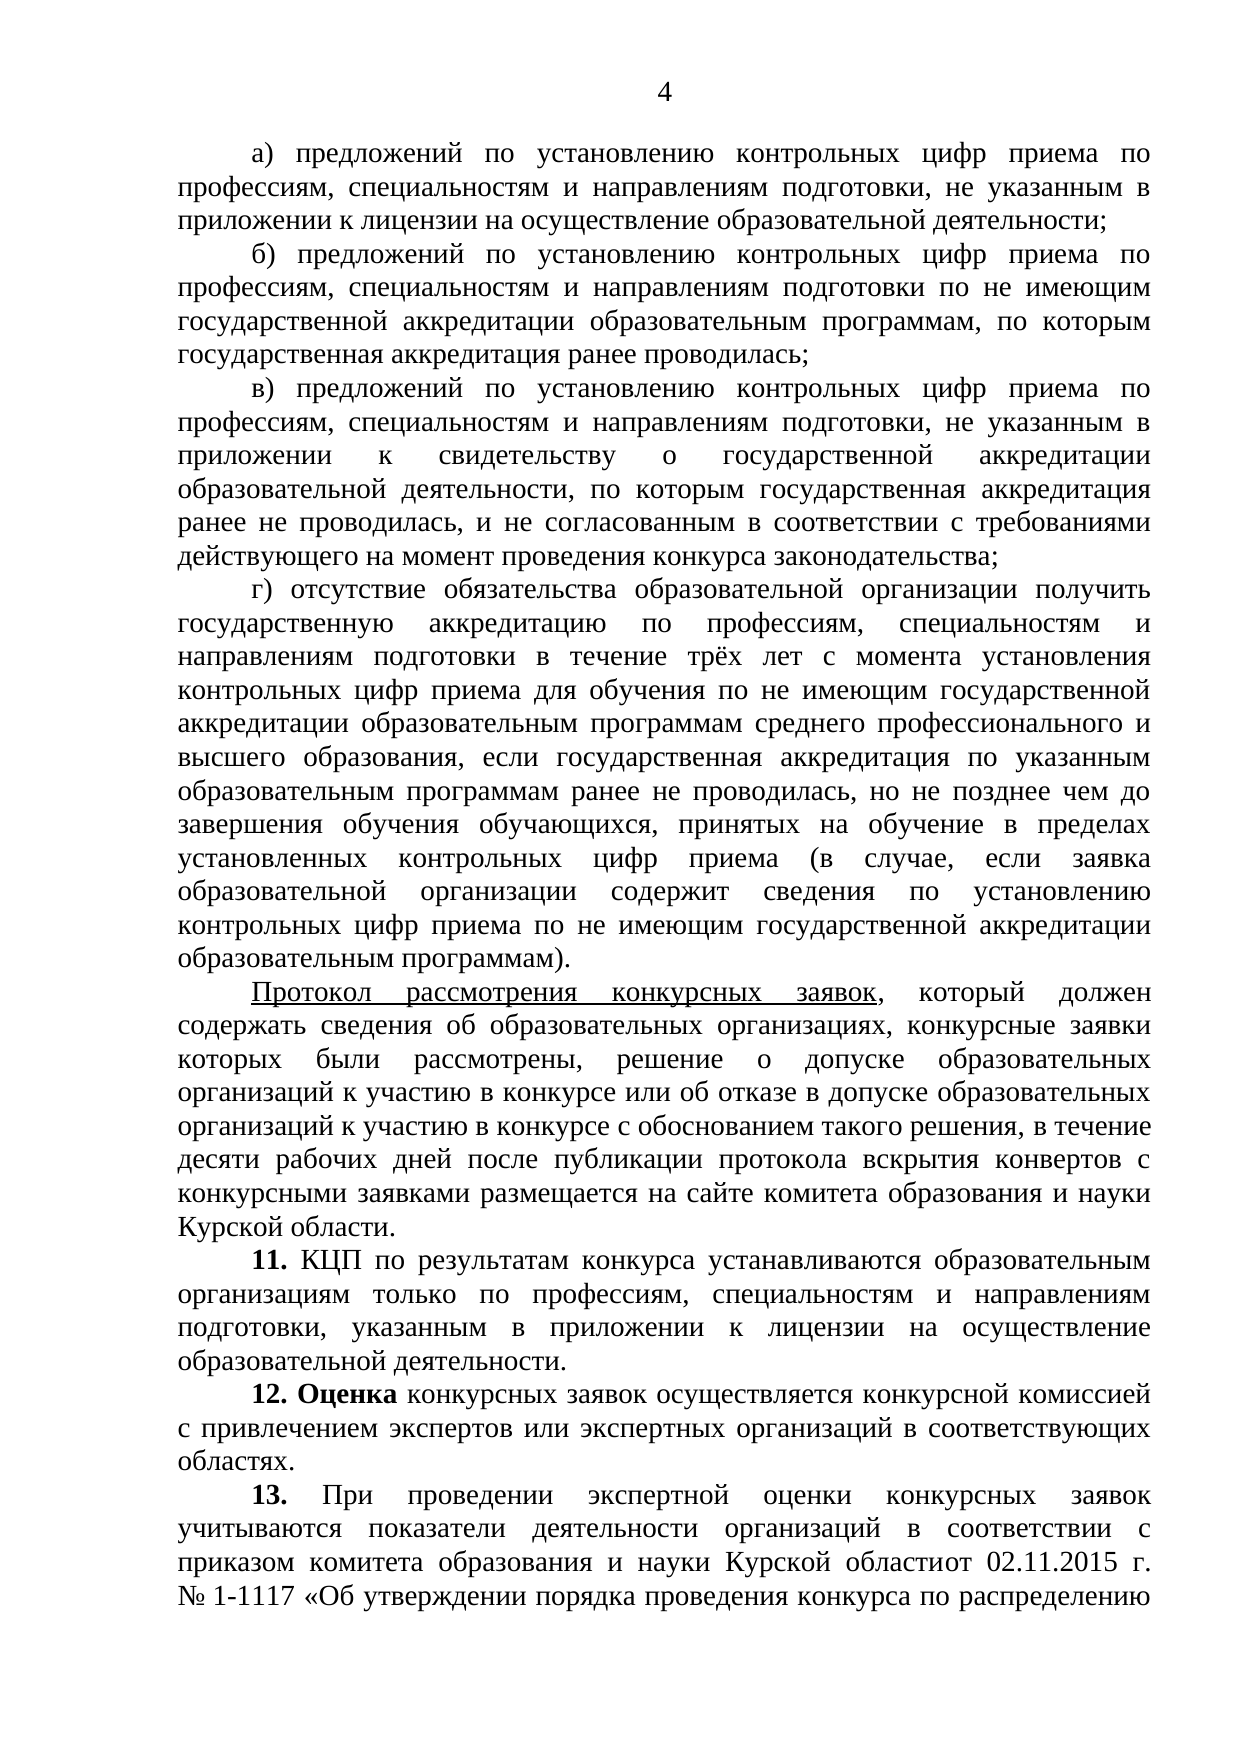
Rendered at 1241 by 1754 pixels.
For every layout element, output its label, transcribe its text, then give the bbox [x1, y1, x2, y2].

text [177, 1477, 1152, 1611]
text Протокол рассмотрения конкурсных заявок, который должен содержать сведения об образовательных организациях, конкурсные заявки которых были рассмотрены, решение о допуске образовательных организаций к участию в конкурсе или об отказе в допуске образовательных организаций к участию в конкурсе с обоснованием такого решения, в течение десяти рабочих дней после публикации протокола вскрытия конвертов с конкурсными заявками размещается на сайте комитета образования и науки Курской области. [177, 974, 1152, 1242]
text б) предложений по установлению контрольных цифр приема по профессиям, специальностям и направлениям подготовки по не имеющим государственной аккредитации образовательным программам, по которым государственная аккредитация ранее проводилась; [177, 236, 1152, 370]
text а) предложений по установлению контрольных цифр приема по профессиям, специальностям и направлениям подготовки, не указанным в приложении к лицензии на осуществление образовательной деятельности; [177, 135, 1152, 236]
text г) отсутствие обязательства образовательной организации получить государственную аккредитацию по профессиям, специальностям и направлениям подготовки в течение трёх лет с момента установления контрольных цифр приема для обучения по не имеющим государственной аккредитации образовательным программам среднего профессионального и высшего образования, если государственная аккредитация по указанным образовательным программам ранее не проводилась, но не позднее чем до завершения обучения обучающихся, принятых на обучение в пределах установленных контрольных цифр приема (в случае, если заявка образовательной организации содержит сведения по установлению контрольных цифр приема по не имеющим государственной аккредитации образовательным программам). [177, 571, 1152, 974]
text в) предложений по установлению контрольных цифр приема по профессиям, специальностям и направлениям подготовки, не указанным в приложении к свидетельству о государственной аккредитации образовательной деятельности, по которым государственная аккредитация ранее не проводилась, и не согласованным в соответствии с требованиями действующего на момент проведения конкурса законодательства; [177, 370, 1152, 571]
text 11. КЦП по результатам конкурса устанавливаются образовательным организациям только по профессиям, специальностям и направлениям подготовки, указанным в приложении к лицензии на осуществление образовательной деятельности. [177, 1242, 1152, 1376]
text 12. Оценка конкурсных заявок осуществляется конкурсной комиссией с привлечением экспертов или экспертных организаций в соответствующих областях. [177, 1376, 1152, 1477]
